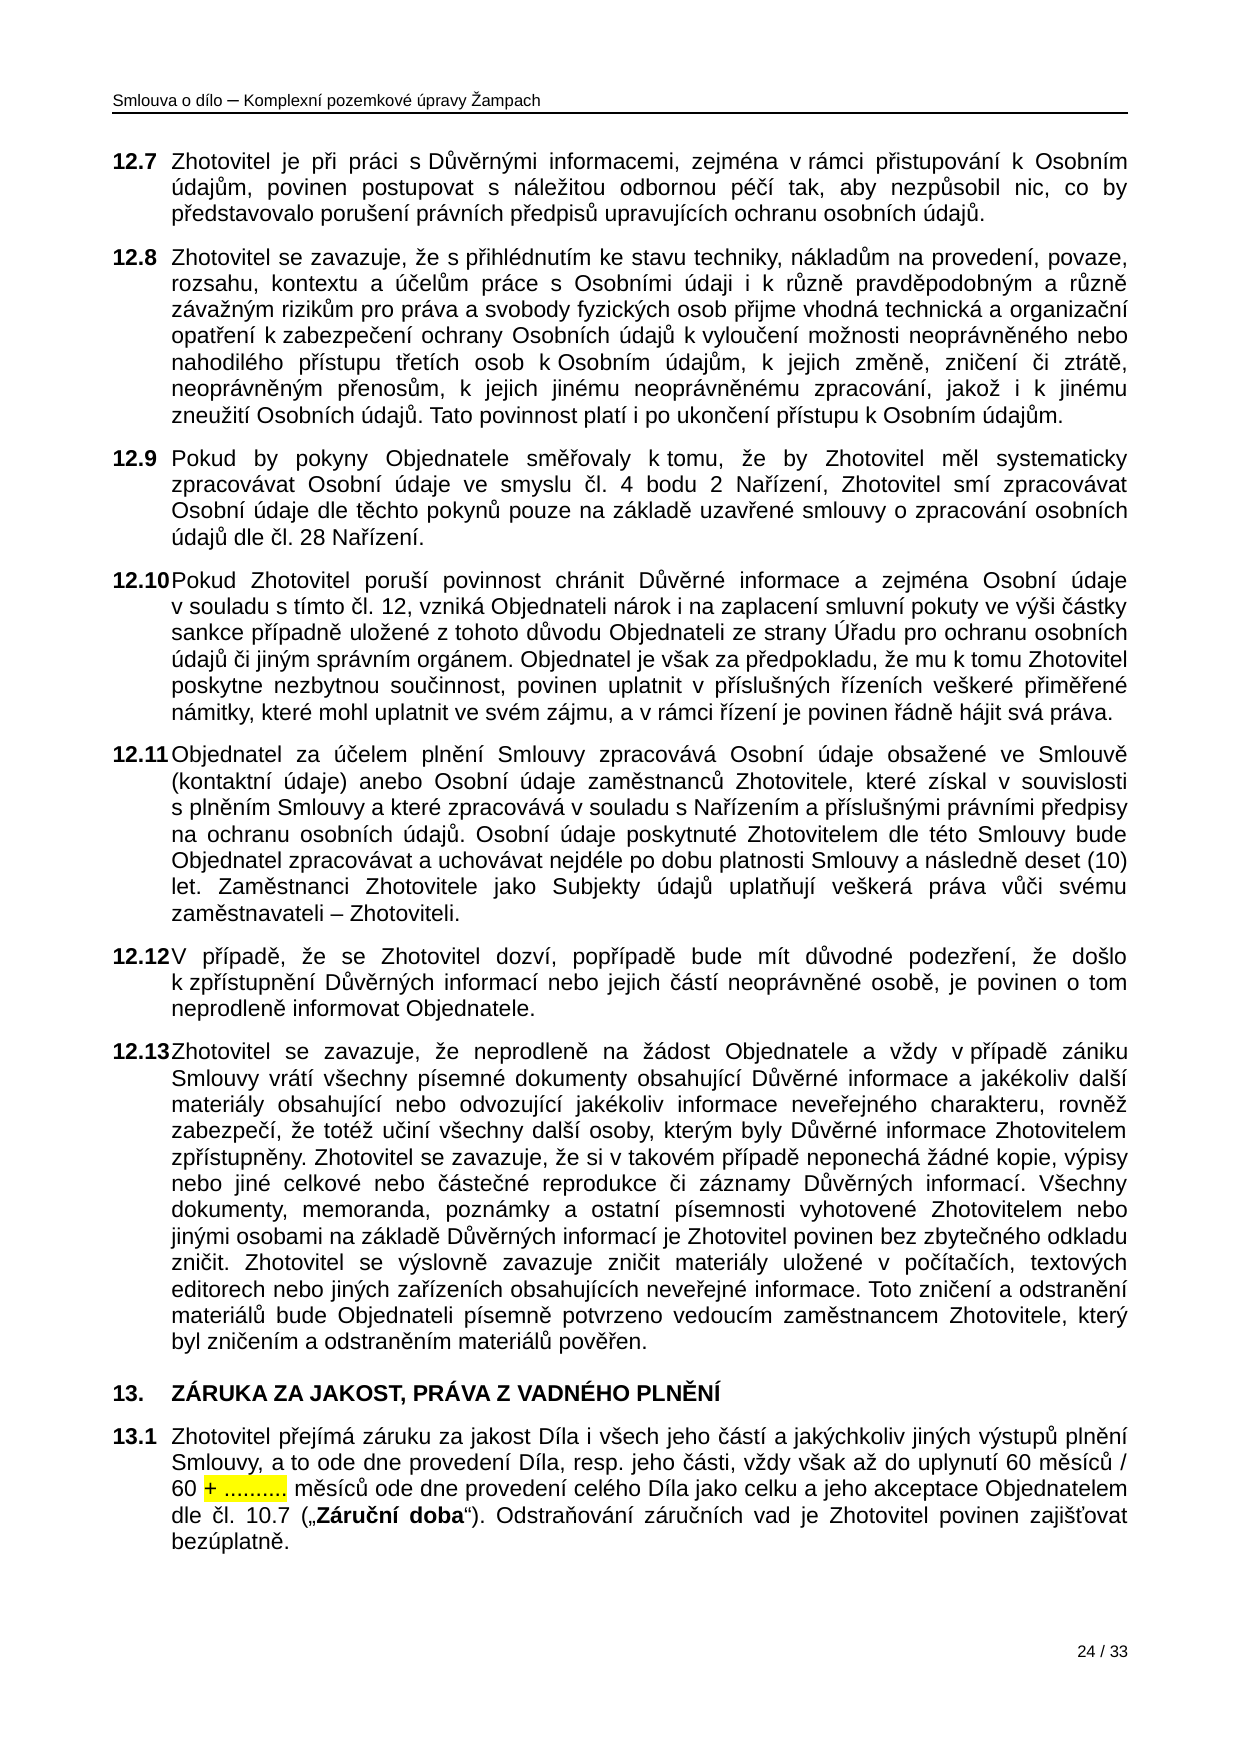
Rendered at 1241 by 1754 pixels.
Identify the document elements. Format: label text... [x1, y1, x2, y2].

text Zhotovitel se zavazuje, že s přihlédnutím ke stavu techniky, nákladům na provedení, povaze, rozsahu, kontextu a účelům práce s Osobními údaji i k různě pravděpodobným a různě závažným rizikům pro práva a svobody fyzických osob přijme vhodná technická a organizační opatření k zabezpečení ochrany Osobních údajů k vyloučení možnosti neoprávněného nebo nahodilého přístupu třetích osob k Osobním údajům, k jejich změně, zničení či ztrátě, neoprávněným přenosům, k jejich jinému neoprávněnému zpracování, jakož i k jinému zneužití Osobních údajů. Tato povinnost platí i po ukončení přístupu k Osobním údajům. [112, 243, 1128, 428]
text Pokud Zhotovitel poruší povinnost chránit Důvěrné informace a zejména Osobní údaje v souladu s tímto čl. 12, vzniká Objednateli nárok i na zaplacení smluvní pokuty ve výši částky sankce případně uložené z tohoto důvodu Objednateli ze strany Úřadu pro ochranu osobních údajů či jiným správním orgánem. Objednatel je však za předpokladu, že mu k tomu Zhotovitel poskytne nezbytnou součinnost, povinen uplatnit v příslušných řízeních veškeré přiměřené námitky, které mohl uplatnit ve svém zájmu, a v rámci řízení je povinen řádně hájit svá práva. [112, 567, 1128, 725]
text Záruka za jakost, práva z vadného plnění [112, 1379, 1128, 1406]
text Pokud by pokyny Objednatele směřovaly k tomu, že by Zhotovitel měl systematicky zpracovávat Osobní údaje ve smyslu čl. 4 bodu 2 Nařízení, Zhotovitel smí zpracovávat Osobní údaje dle těchto pokynů pouze na základě uzavřené smlouvy o zpracování osobních údajů dle čl. 28 Nařízení. [112, 444, 1128, 550]
text Zhotovitel je při práci s Důvěrnými informacemi, zejména v rámci přistupování k Osobním údajům, povinen postupovat s náležitou odbornou péčí tak, aby nezpůsobil nic, co by představovalo porušení právních předpisů upravujících ochranu osobních údajů. [112, 148, 1128, 227]
text Zhotovitel se zavazuje, že neprodleně na žádost Objednatele a vždy v případě zániku Smlouvy vrátí všechny písemné dokumenty obsahující Důvěrné informace a jakékoliv další materiály obsahující nebo odvozující jakékoliv informace neveřejného charakteru, rovněž zabezpečí, že totéž učiní všechny další osoby, kterým byly Důvěrné informace Zhotovitelem zpřístupněny. Zhotovitel se zavazuje, že si v takovém případě neponechá žádné kopie, výpisy nebo jiné celkové nebo částečné reprodukce či záznamy Důvěrných informací. Všechny dokumenty, memoranda, poznámky a ostatní písemnosti vyhotovené Zhotovitelem nebo jinými osobami na základě Důvěrných informací je Zhotovitel povinen bez zbytečného odkladu zničit. Zhotovitel se výslovně zavazuje zničit materiály uložené v počítačích, textových editorech nebo jiných zařízeních obsahujících neveřejné informace. Toto zničení a odstranění materiálů bude Objednateli písemně potvrzeno vedoucím zaměstnancem Zhotovitele, který byl zničením a odstraněním materiálů pověřen. [112, 1038, 1128, 1354]
text Objednatel za účelem plnění Smlouvy zpracovává Osobní údaje obsažené ve Smlouvě (kontaktní údaje) anebo Osobní údaje zaměstnanců Zhotovitele, které získal v souvislosti s plněním Smlouvy a které zpracovává v souladu s Nařízením a příslušnými právními předpisy na ochranu osobních údajů. Osobní údaje poskytnuté Zhotovitelem dle této Smlouvy bude Objednatel zpracovávat a uchovávat nejdéle po dobu platnosti Smlouvy a následně deset (10) let. Zaměstnanci Zhotovitele jako Subjekty údajů uplatňují veškerá práva vůči svému zaměstnavateli – Zhotoviteli. [112, 741, 1128, 926]
text V případě, že se Zhotovitel dozví, popřípadě bude mít důvodné podezření, že došlo k zpřístupnění Důvěrných informací nebo jejich částí neoprávněné osobě, je povinen o tom neprodleně informovat Objednatele. [112, 943, 1128, 1022]
text Zhotovitel přejímá záruku za jakost Díla i všech jeho částí a jakýchkoliv jiných výstupů plnění Smlouvy, a to ode dne provedení Díla, resp. jeho části, vždy však až do uplynutí 60 měsíců / 60 + .......... měsíců ode dne provedení celého Díla jako celku a jeho akceptace Objednatelem dle čl. 10.7 („Záruční doba“). Odstraňování záručních vad je Zhotovitel povinen zajišťovat bezúplatně. [112, 1423, 1128, 1554]
